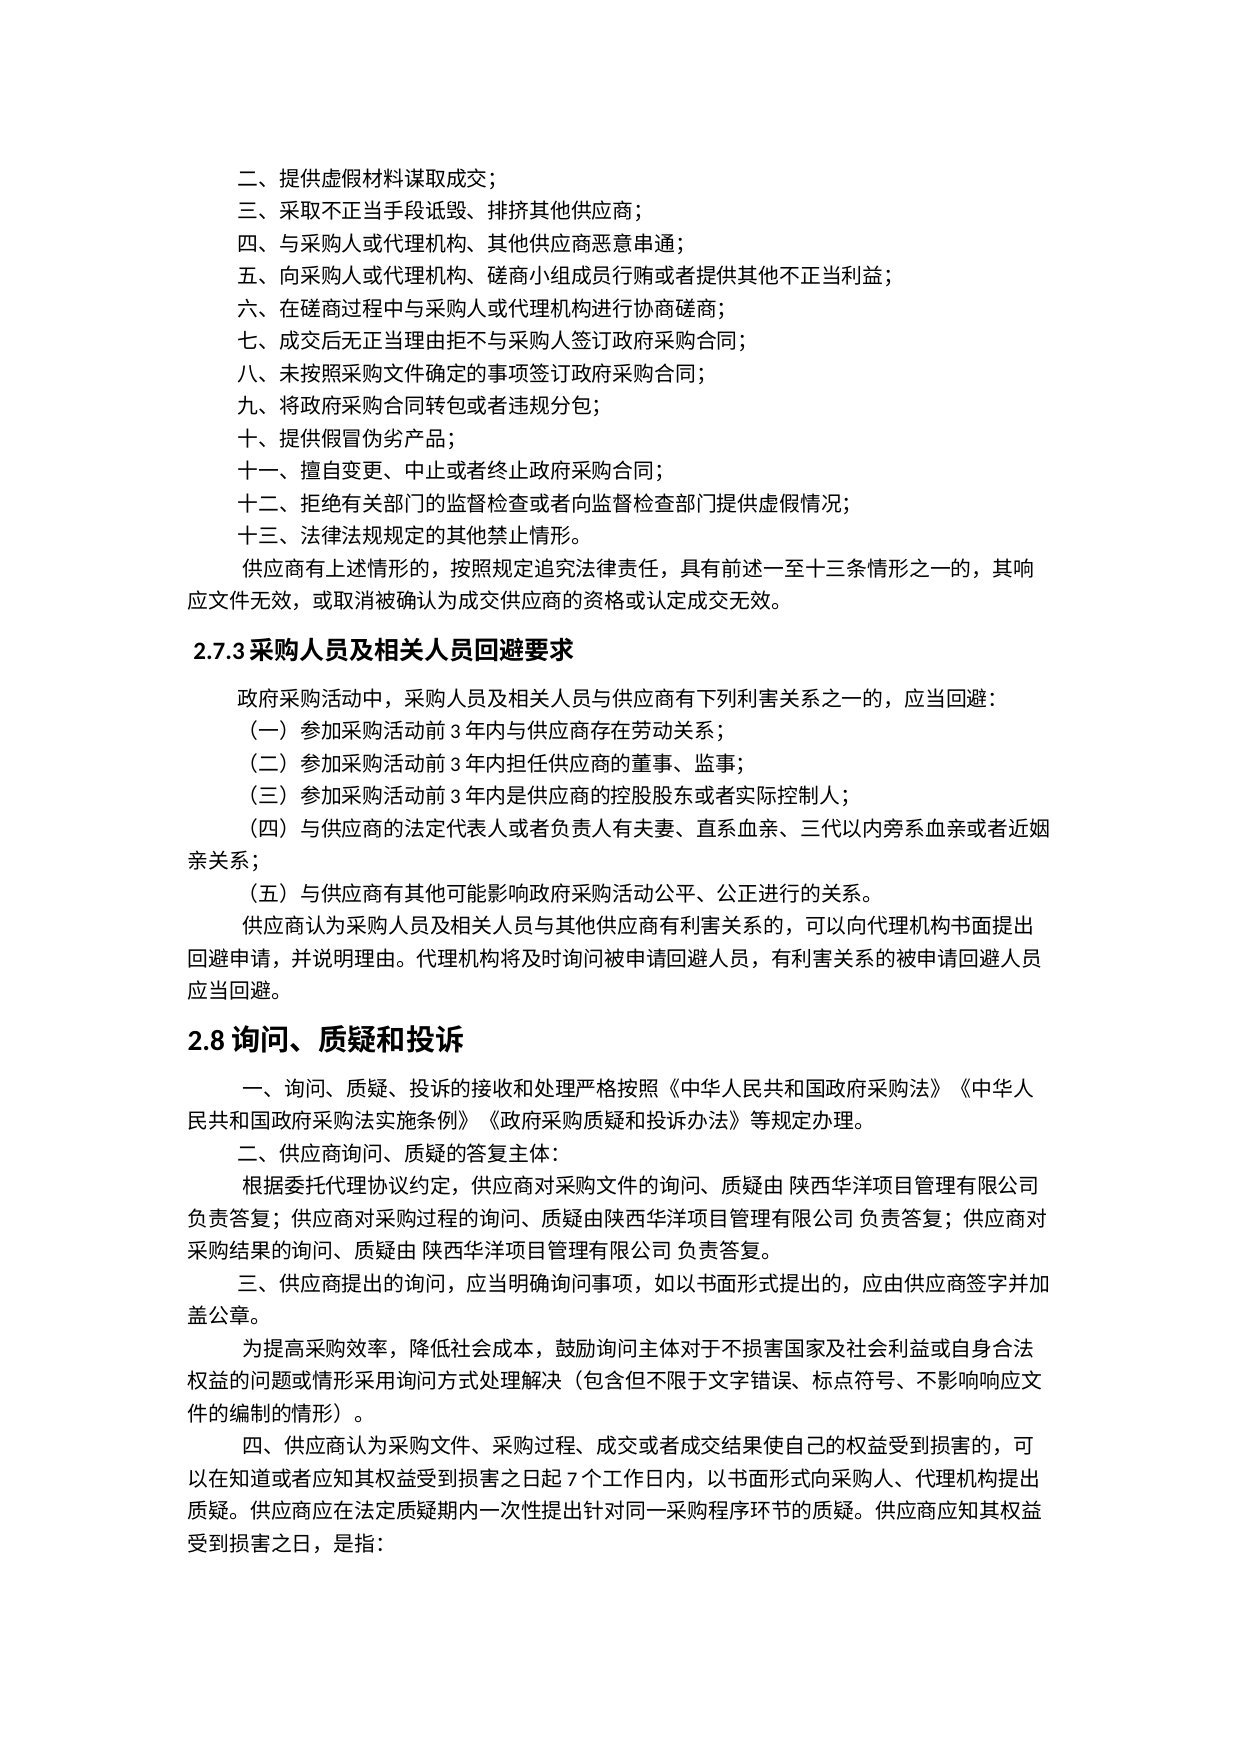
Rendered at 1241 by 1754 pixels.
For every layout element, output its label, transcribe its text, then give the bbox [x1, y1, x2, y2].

text 四、与采购人或代理机构、其他供应商恶意串通； [187, 227, 1053, 259]
text 十、提供假冒伪劣产品； [187, 422, 1053, 454]
text 二、供应商询问、质疑的答复主体： [187, 1137, 1053, 1169]
text （一）参加采购活动前3年内与供应商存在劳动关系； [187, 714, 1053, 747]
text （二）参加采购活动前3年内担任供应商的董事、监事； [187, 747, 1053, 779]
text 四、供应商认为采购文件、采购过程、成交或者成交结果使自己的权益受到损害的，可以在知道或者应知其权益受到损害之日起7个工作日内，以书面形式向采购人、代理机构提出质疑。供应商应在法定质疑期内一次性提出针对同一采购程序环节的质疑。供应商应知其权益受到损害之日，是指： [187, 1429, 1053, 1559]
text 九、将政府采购合同转包或者违规分包； [187, 389, 1053, 422]
text 根据委托代理协议约定，供应商对采购文件的询问、质疑由 陕西华洋项目管理有限公司 负责答复；供应商对采购过程的询问、质疑由陕西华洋项目管理有限公司 负责答复；供应商对采购结果的询问、质疑由 陕西华洋项目管理有限公司 负责答复。 [187, 1169, 1053, 1267]
text 供应商认为采购人员及相关人员与其他供应商有利害关系的，可以向代理机构书面提出回避申请，并说明理由。代理机构将及时询问被申请回避人员，有利害关系的被申请回避人员应当回避。 [187, 909, 1053, 1007]
text 三、供应商提出的询问，应当明确询问事项，如以书面形式提出的，应由供应商签字并加盖公章。 [187, 1267, 1053, 1332]
text 五、向采购人或代理机构、磋商小组成员行贿或者提供其他不正当利益； [187, 259, 1053, 292]
text 二、提供虚假材料谋取成交； [187, 162, 1053, 194]
text 八、未按照采购文件确定的事项签订政府采购合同； [187, 357, 1053, 389]
text 六、在磋商过程中与采购人或代理机构进行协商磋商； [187, 292, 1053, 324]
text 为提高采购效率，降低社会成本，鼓励询问主体对于不损害国家及社会利益或自身合法权益的问题或情形采用询问方式处理解决（包含但不限于文字错误、标点符号、不影响响应文件的编制的情形）。 [187, 1332, 1053, 1429]
text （三）参加采购活动前3年内是供应商的控股股东或者实际控制人； [187, 779, 1053, 812]
text （五）与供应商有其他可能影响政府采购活动公平、公正进行的关系。 [187, 877, 1053, 909]
text （四）与供应商的法定代表人或者负责人有夫妻、直系血亲、三代以内旁系血亲或者近姻亲关系； [187, 812, 1053, 877]
text 供应商有上述情形的，按照规定追究法律责任，具有前述一至十三条情形之一的，其响应文件无效，或取消被确认为成交供应商的资格或认定成交无效。 [187, 552, 1053, 617]
text 十一、擅自变更、中止或者终止政府采购合同； [187, 454, 1053, 487]
text 三、采取不正当手段诋毁、排挤其他供应商； [187, 194, 1053, 227]
text 2.8询问、质疑和投诉 [187, 1007, 1053, 1072]
text 政府采购活动中，采购人员及相关人员与供应商有下列利害关系之一的，应当回避： [187, 682, 1053, 714]
text 一、询问、质疑、投诉的接收和处理严格按照《中华人民共和国政府采购法》《中华人民共和国政府采购法实施条例》《政府采购质疑和投诉办法》等规定办理。 [187, 1072, 1053, 1137]
text 七、成交后无正当理由拒不与采购人签订政府采购合同； [187, 324, 1053, 357]
text 2.7.3采购人员及相关人员回避要求 [187, 617, 1053, 682]
text 十二、拒绝有关部门的监督检查或者向监督检查部门提供虚假情况； [187, 487, 1053, 519]
text 十三、法律法规规定的其他禁止情形。 [187, 519, 1053, 552]
